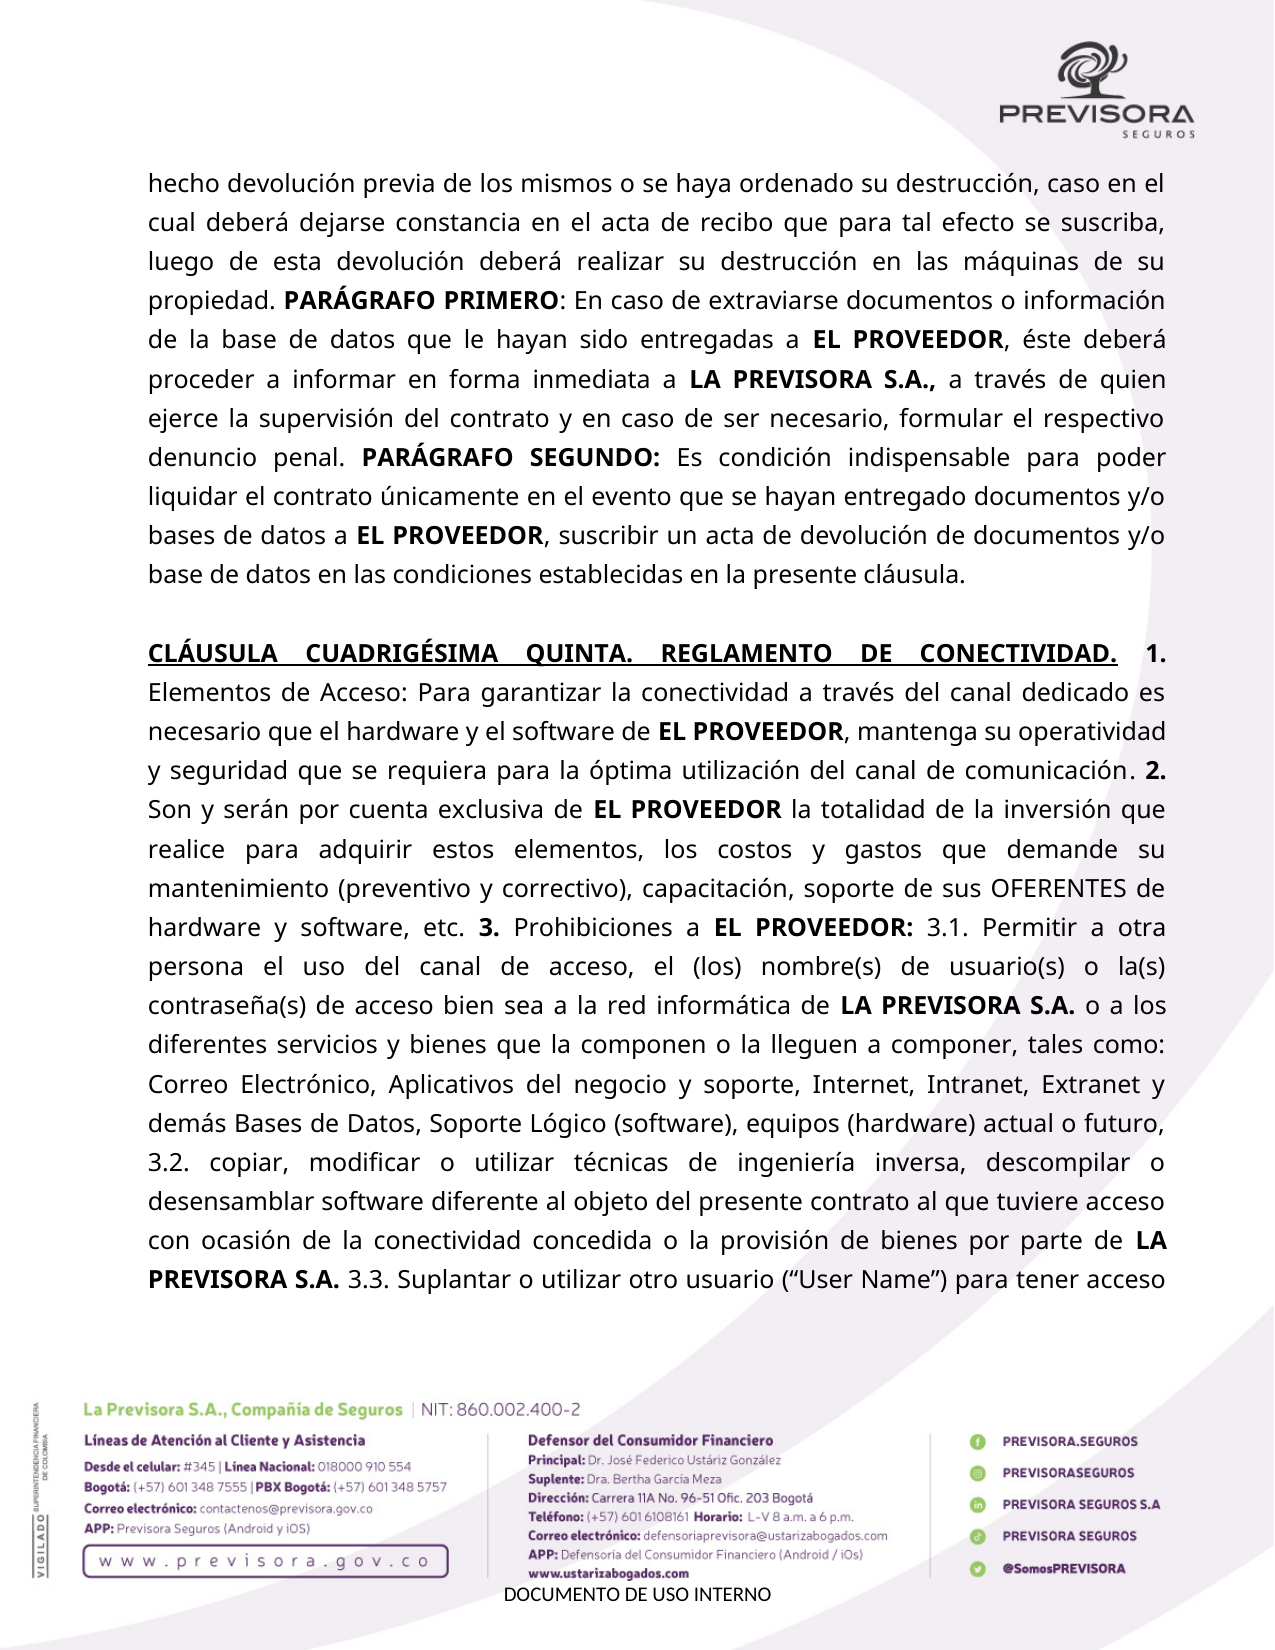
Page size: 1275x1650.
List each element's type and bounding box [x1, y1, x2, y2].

text [148, 165, 1167, 591]
text [148, 635, 1167, 1296]
picture [0, 0, 1274, 1650]
